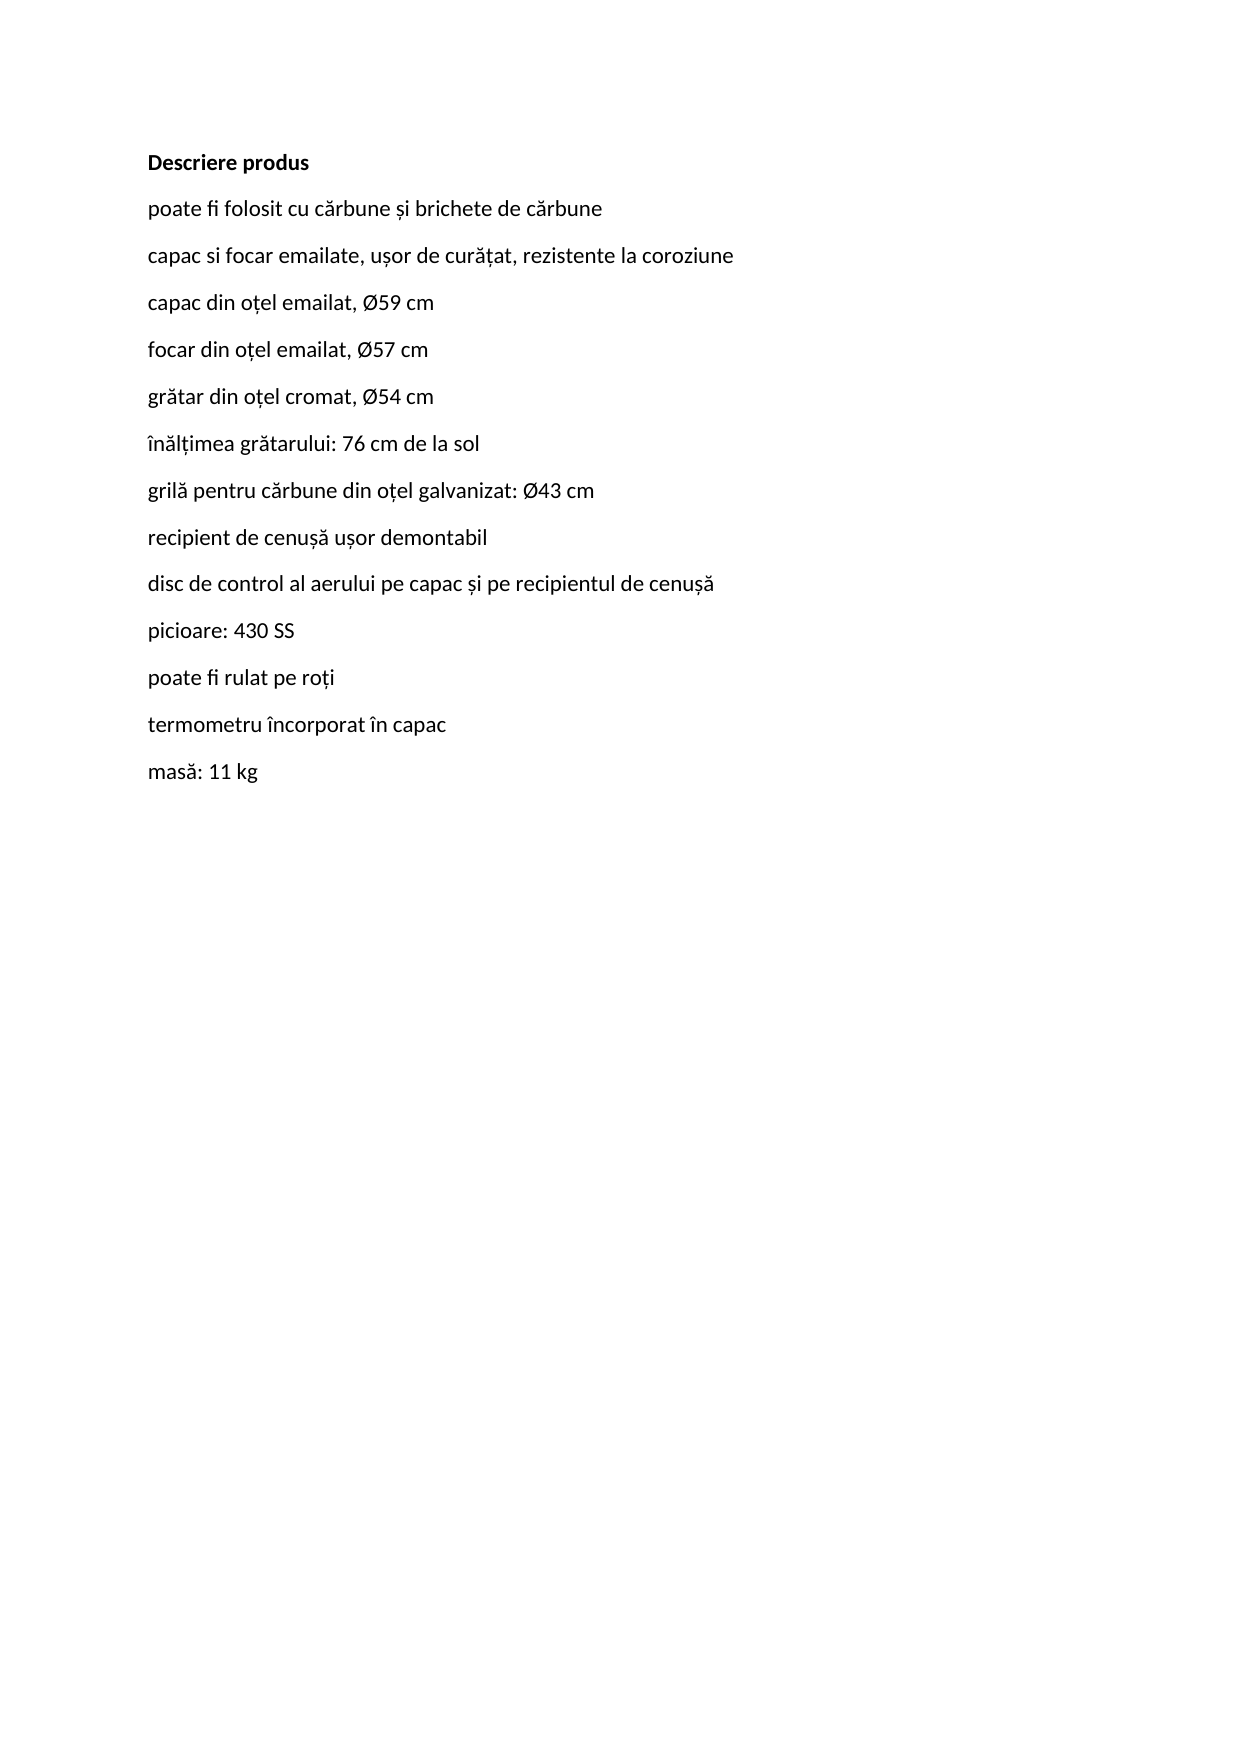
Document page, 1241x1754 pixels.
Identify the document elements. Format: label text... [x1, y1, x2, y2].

text grilă pentru cărbune din oțel galvanizat: Ø43 cm [148, 476, 1093, 504]
text disc de control al aerului pe capac și pe recipientul de cenușă [148, 569, 1093, 597]
text înălțimea grătarului: 76 cm de la sol [148, 429, 1093, 457]
text focar din oțel emailat, Ø57 cm [148, 335, 1093, 363]
text masă: 11 kg [148, 757, 1093, 785]
text termometru încorporat în capac [148, 710, 1093, 738]
text grătar din oțel cromat, Ø54 cm [148, 382, 1093, 410]
text picioare: 430 SS [148, 616, 1093, 644]
text capac si focar emailate, ușor de curățat, rezistente la coroziune [148, 241, 1093, 269]
text poate fi folosit cu cărbune și brichete de cărbune [148, 194, 1093, 222]
text poate fi rulat pe roți [148, 663, 1093, 691]
text Descriere produs [148, 148, 1093, 176]
text recipient de cenușă ușor demontabil [148, 523, 1093, 551]
text capac din oțel emailat, Ø59 cm [148, 288, 1093, 316]
